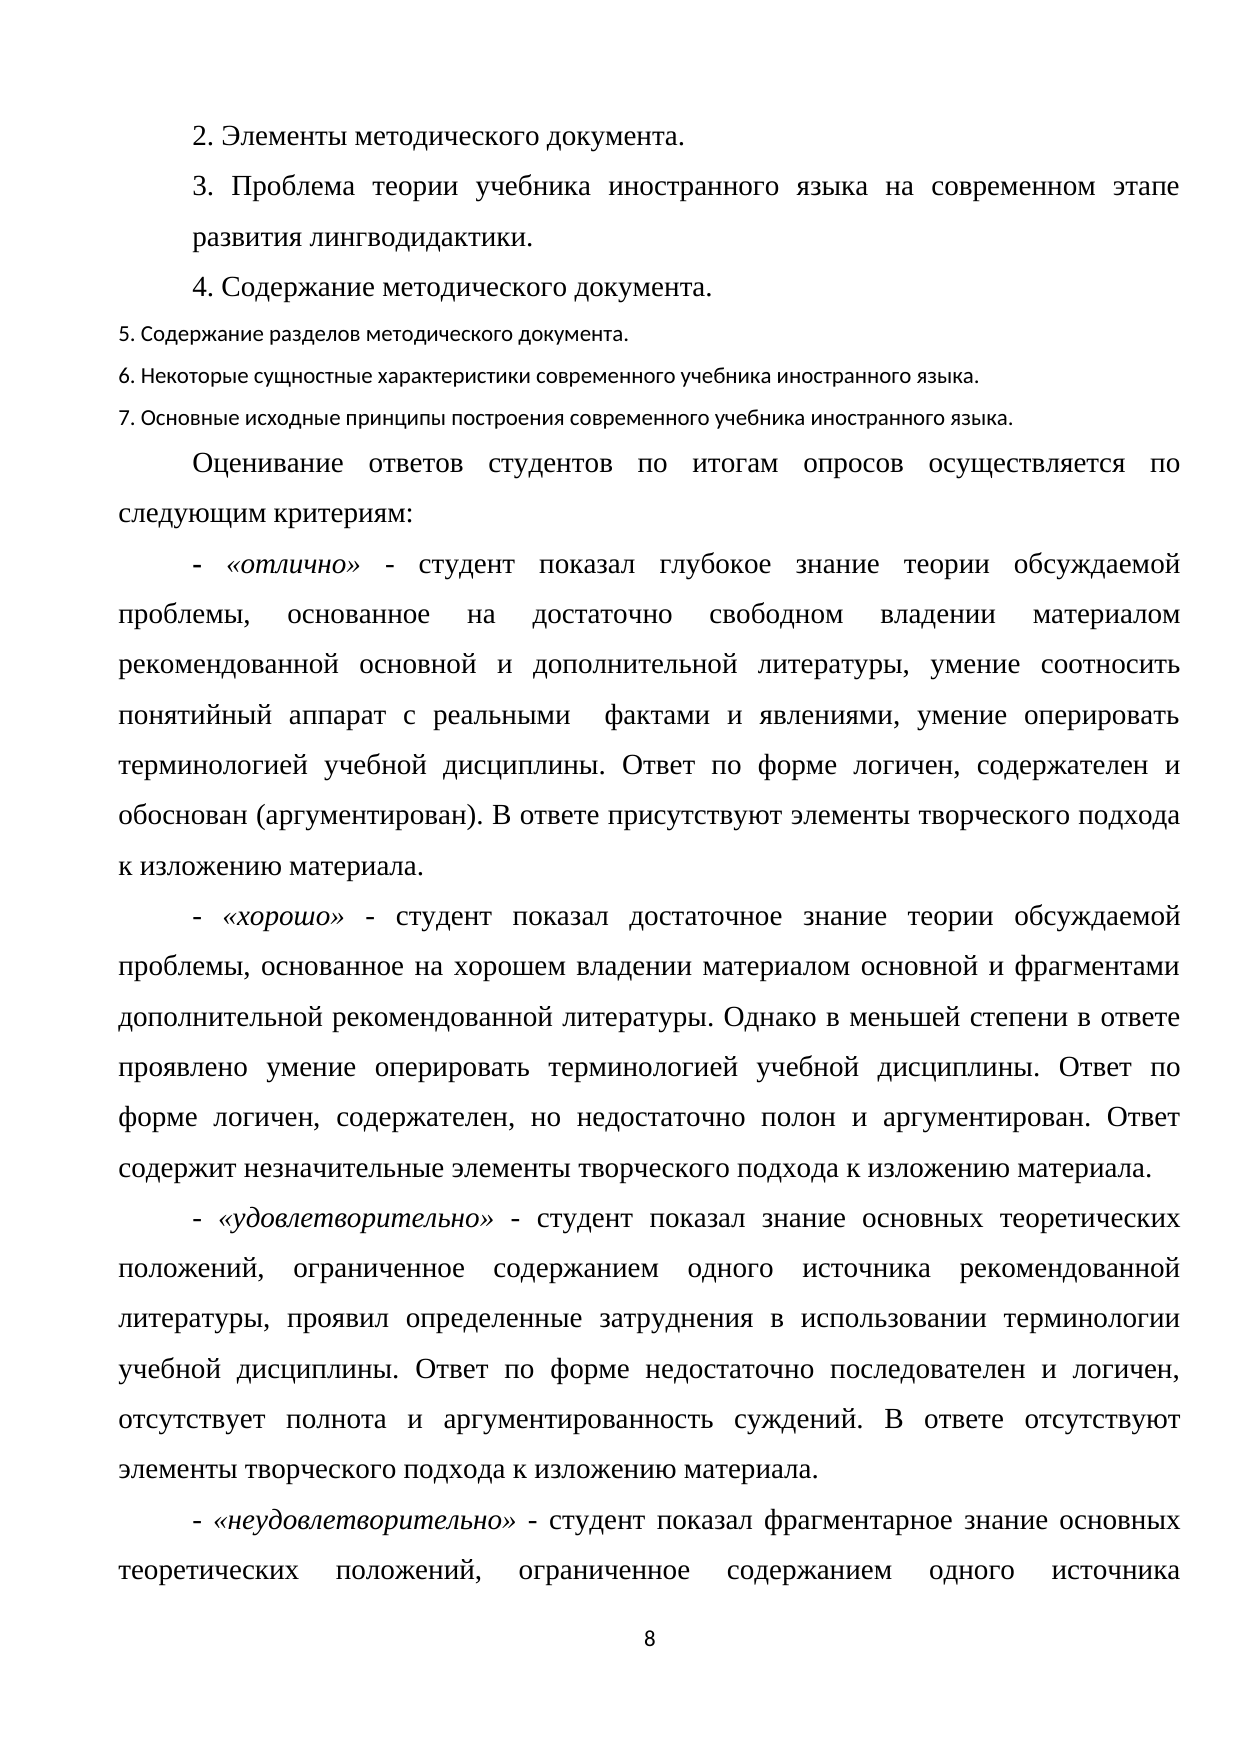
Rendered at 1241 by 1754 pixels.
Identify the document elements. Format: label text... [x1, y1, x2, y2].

text 3. Проблема теории учебника иностранного языка на современном этапе развития лингводидактики. [192, 168, 1181, 252]
list - «удовлетворительно» - студент показал знание основных теоретических положений, ограниченное содержанием одного источника рекомендованной литературы, проявил определенные затруднения в использовании терминологии учебной дисциплины. Ответ по форме недостаточно последователен и логичен, отсутствует полнота и аргументированность суждений. В ответе отсутствуют элементы творческого подхода к изложению материала. [118, 1200, 1181, 1485]
text 7. Основные исходные принципы построения современного учебника иностранного языка. [118, 403, 1181, 431]
list Оценивание ответов студентов по итогам опросов осуществляется по следующим критериям: [118, 445, 1181, 529]
list - «хорошо» - студент показал достаточное знание теории обсуждаемой проблемы, основанное на хорошем владении материалом основной и фрагментами дополнительной рекомендованной литературы. Однако в меньшей степени в ответе проявлено умение оперировать терминологией учебной дисциплины. Ответ по форме логичен, содержателен, но недостаточно полон и аргументирован. Ответ содержит незначительные элементы творческого подхода к изложению материала. [118, 898, 1181, 1183]
text 5. Содержание разделов методического документа. [118, 319, 1181, 347]
list - «отлично» - студент показал глубокое знание теории обсуждаемой проблемы, основанное на достаточно свободном владении материалом рекомендованной основной и дополнительной литературы, умение соотносить понятийный аппарат с реальными фактами и явлениями, умение оперировать терминологией учебной дисциплины. Ответ по форме логичен, содержателен и обоснован (аргументирован). В ответе присутствуют элементы творческого подхода к изложению материала. [118, 546, 1181, 881]
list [118, 1502, 1181, 1586]
text 4. Содержание методического документа. [192, 269, 1181, 303]
text 2. Элементы методического документа. [192, 118, 1181, 152]
text 6. Некоторые сущностные характеристики современного учебника иностранного языка. [118, 361, 1181, 389]
